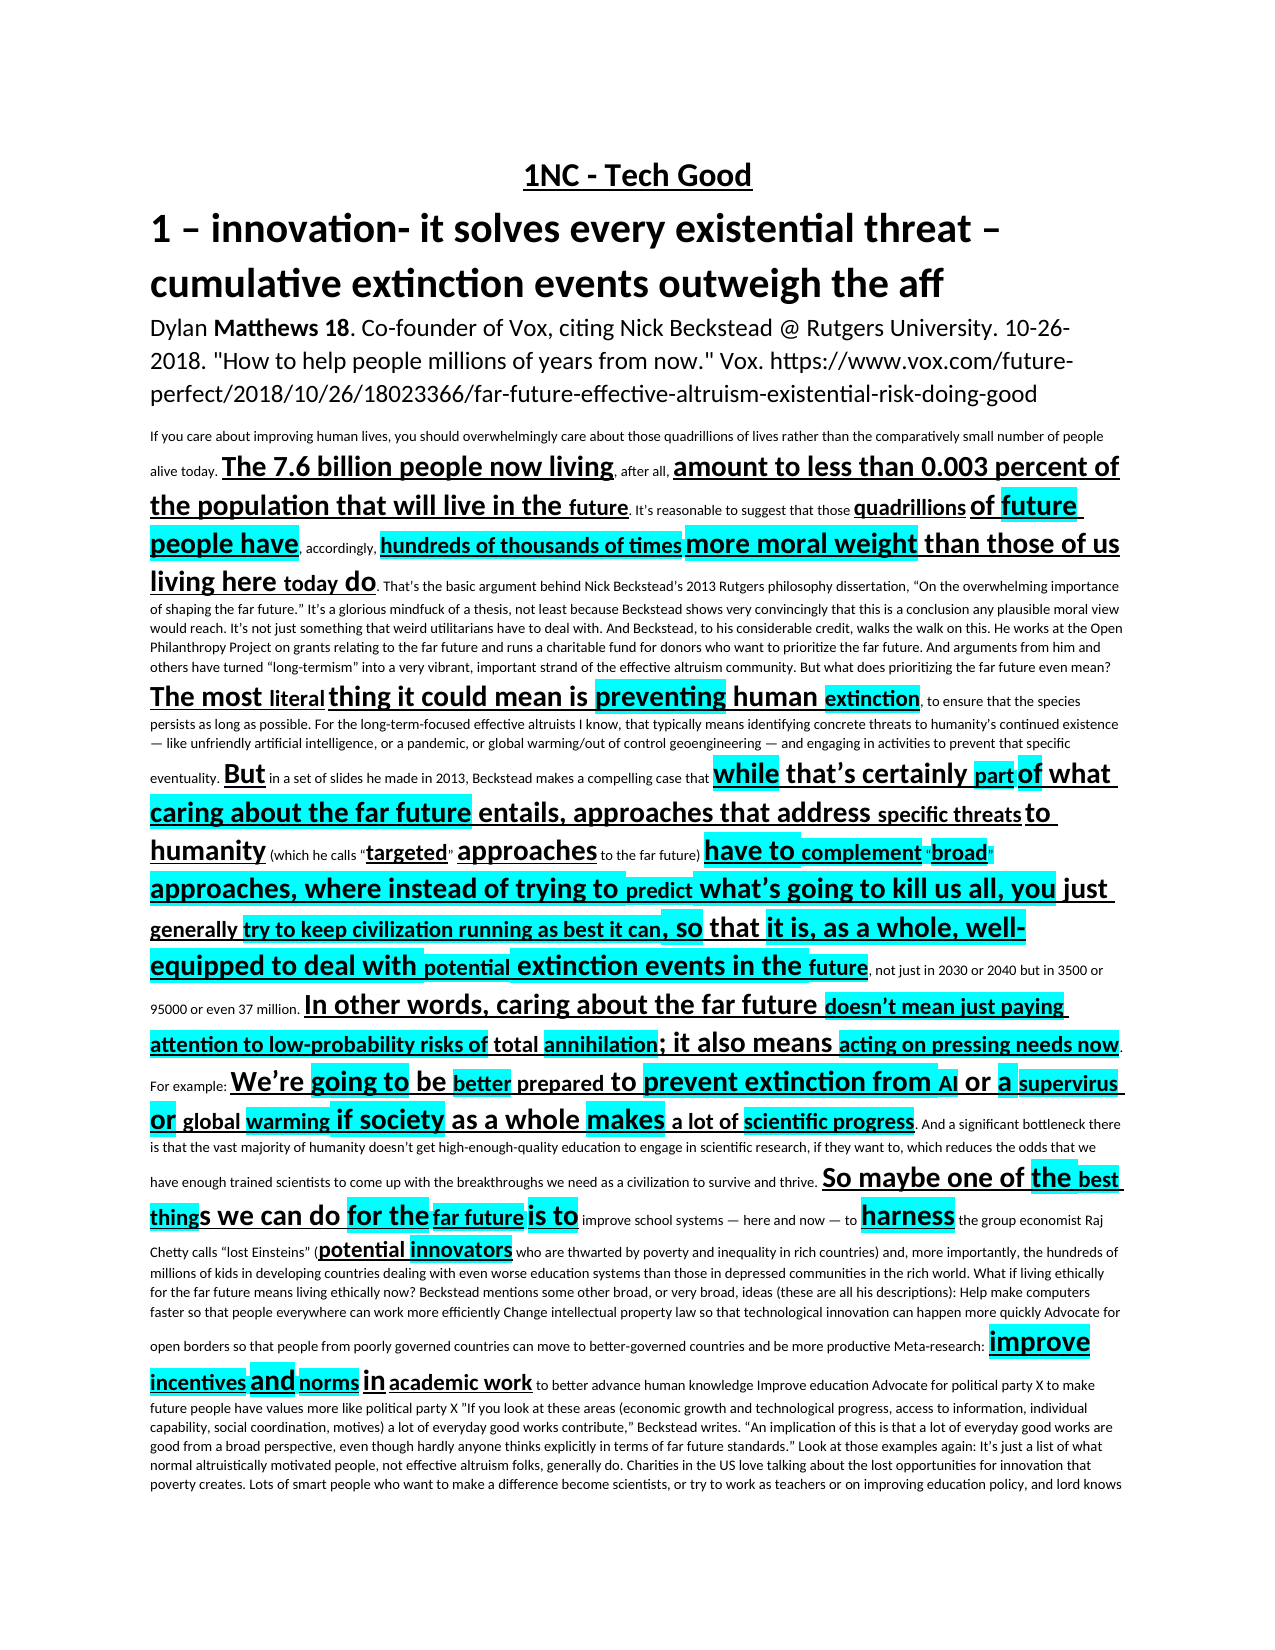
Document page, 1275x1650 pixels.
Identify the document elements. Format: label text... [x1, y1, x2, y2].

text Dylan Matthews 18. Co-founder of Vox, citing Nick Beckstead @ Rutgers University. 10-26-2018. "How to help people millions of years from now." Vox. https://www.vox.com/future-perfect/2018/10/26/18023366/far-future-effective-altruism-existential-risk-doing-good [150, 312, 1125, 408]
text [150, 427, 1125, 1493]
subtitle 1 – innovation- it solves every existential threat – cumulative extinction events outweigh the aff [150, 202, 1125, 308]
subtitle 1NC - Tech Good [150, 154, 1125, 195]
